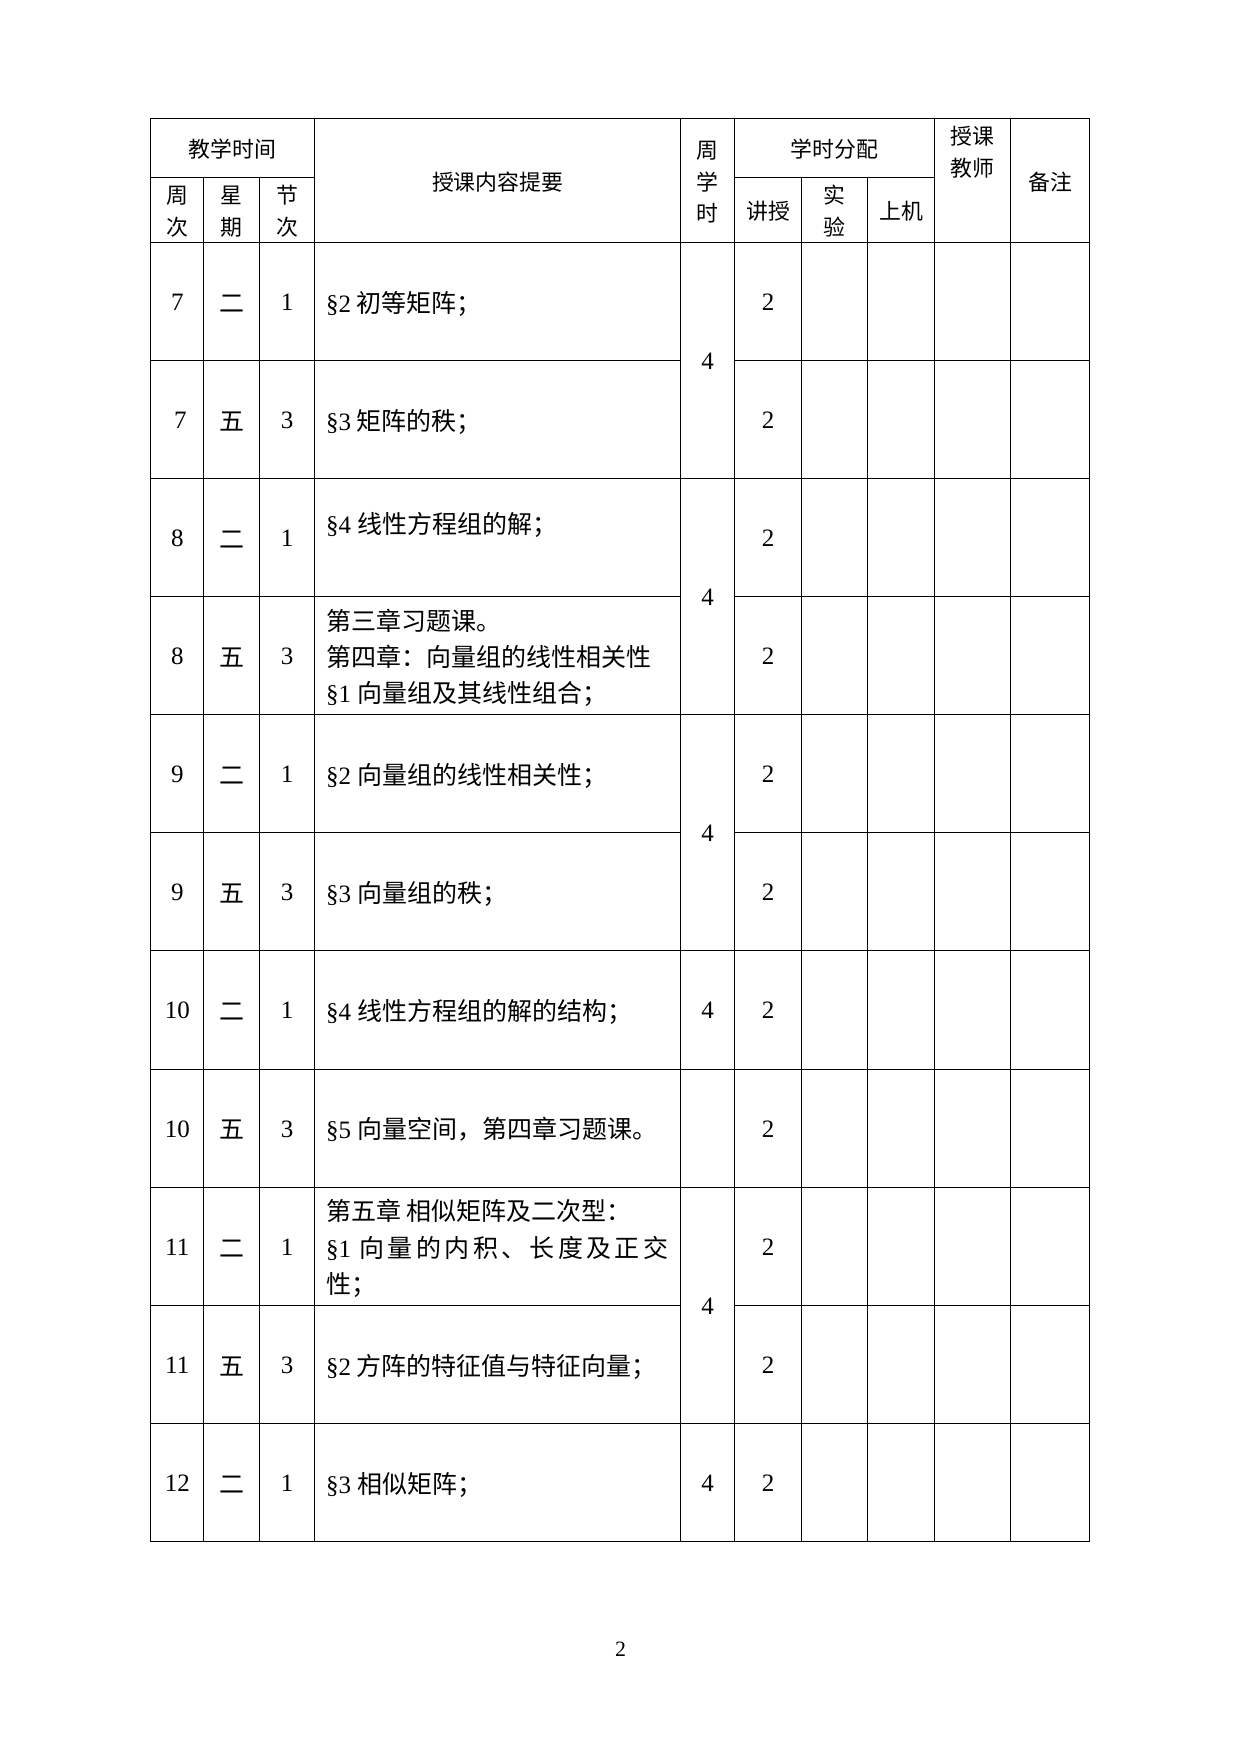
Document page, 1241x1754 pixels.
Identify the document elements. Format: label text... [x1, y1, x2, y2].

table_cell 二 [204, 715, 259, 832]
table_cell [802, 1306, 867, 1423]
table_cell [935, 1188, 1010, 1305]
table_cell §3 相似矩阵； [315, 1424, 680, 1541]
table_cell 2 [735, 715, 801, 832]
table_cell 4 [681, 1424, 734, 1541]
table_cell §4 线性方程组的解； [315, 479, 680, 596]
table_cell 4 [681, 715, 734, 950]
table_cell 第五章 相似矩阵及二次型： §1向量的内积、长度及正交性； [315, 1188, 680, 1305]
table_cell [935, 243, 1010, 360]
table_cell 4 [681, 243, 734, 478]
table_cell 7 [151, 361, 203, 478]
table_cell §2初等矩阵； [315, 243, 680, 360]
table_cell 二 [204, 951, 259, 1068]
table_cell [1011, 1070, 1089, 1187]
table_cell 9 [151, 833, 203, 950]
table_cell 五 [204, 833, 259, 950]
table_cell 二 [204, 1424, 259, 1541]
table_cell 1 [260, 243, 314, 360]
table_cell 3 [260, 361, 314, 478]
table_cell §3 向量组的秩； [315, 833, 680, 950]
table_cell [802, 1188, 867, 1305]
table_cell [868, 479, 934, 596]
table_cell [868, 715, 934, 832]
table_cell [1011, 1188, 1089, 1305]
table_cell 8 [151, 597, 203, 714]
table_cell [868, 1424, 934, 1541]
table_cell 二 [204, 1188, 259, 1305]
table_cell [935, 1424, 1010, 1541]
table_cell 1 [260, 1188, 314, 1305]
table_cell 第三章习题课。 第四章：向量组的线性相关性 §1 向量组及其线性组合； [315, 597, 680, 714]
table_cell [868, 597, 934, 714]
table_cell 2 [735, 479, 801, 596]
table_cell 11 [151, 1306, 203, 1423]
table_cell [935, 833, 1010, 950]
table_cell [868, 833, 934, 950]
table_cell [1011, 1424, 1089, 1541]
table_cell 五 [204, 597, 259, 714]
table_cell [935, 597, 1010, 714]
table_cell §2 向量组的线性相关性； [315, 715, 680, 832]
table_cell §5 向量空间，第四章习题课。 [315, 1070, 680, 1187]
table_cell 8 [151, 479, 203, 596]
table_cell [935, 1306, 1010, 1423]
table_cell 10 [151, 951, 203, 1068]
table_header 周学时 [681, 119, 734, 242]
table_cell §4 线性方程组的解的结构； [315, 951, 680, 1068]
table_cell 2 [735, 951, 801, 1068]
table_cell [868, 1306, 934, 1423]
table_cell 星期 [204, 178, 259, 242]
table_cell [868, 243, 934, 360]
table_cell [1011, 479, 1089, 596]
table_cell 2 [735, 1306, 801, 1423]
table_cell 二 [204, 479, 259, 596]
table_cell [1011, 1306, 1089, 1423]
table_cell [1011, 715, 1089, 832]
table_cell [802, 479, 867, 596]
table_cell [802, 833, 867, 950]
table_cell 1 [260, 951, 314, 1068]
table_cell [1011, 597, 1089, 714]
table_cell 3 [260, 597, 314, 714]
table_cell 3 [260, 1070, 314, 1187]
table_cell 3 [260, 1306, 314, 1423]
table_header 学时分配 [735, 119, 934, 177]
table_cell 上机 [868, 178, 934, 242]
table_cell 10 [151, 1070, 203, 1187]
table_cell [868, 1070, 934, 1187]
table_cell 3 [260, 833, 314, 950]
table_cell [802, 1070, 867, 1187]
table_cell 2 [735, 243, 801, 360]
table_cell 2 [735, 1188, 801, 1305]
table_cell 2 [735, 597, 801, 714]
table_cell 1 [260, 715, 314, 832]
table_cell [802, 1424, 867, 1541]
table_header 授课教师 [935, 119, 1010, 242]
table_cell 2 [735, 1424, 801, 1541]
table_cell §3矩阵的秩； [315, 361, 680, 478]
table_cell [935, 1070, 1010, 1187]
table_cell 11 [151, 1188, 203, 1305]
table_cell 节次 [260, 178, 314, 242]
table_cell [1011, 243, 1089, 360]
table_cell [868, 951, 934, 1068]
table_cell [802, 715, 867, 832]
table_cell 周次 [151, 178, 203, 242]
table_header 授课内容提要 [315, 119, 680, 242]
table_cell 五 [204, 1070, 259, 1187]
table_cell 4 [681, 951, 734, 1068]
table_cell 2 [735, 361, 801, 478]
table_cell [935, 951, 1010, 1068]
table_cell 2 [735, 833, 801, 950]
table_cell [868, 1188, 934, 1305]
table_cell 实验 [802, 178, 867, 242]
table_cell 9 [151, 715, 203, 832]
table_cell [802, 243, 867, 360]
table_cell 二 [204, 243, 259, 360]
table_cell 1 [260, 1424, 314, 1541]
table_cell 2 [735, 1070, 801, 1187]
table_header 备注 [1011, 119, 1089, 242]
table_cell §2方阵的特征值与特征向量； [315, 1306, 680, 1423]
table_cell [802, 597, 867, 714]
table_cell 五 [204, 1306, 259, 1423]
table_cell [1011, 833, 1089, 950]
table_cell [935, 361, 1010, 478]
table_header 教学时间 [151, 119, 314, 177]
table_cell [935, 715, 1010, 832]
table_cell 12 [151, 1424, 203, 1541]
table_cell 4 [681, 1188, 734, 1423]
table_cell 7 [151, 243, 203, 360]
table_cell [802, 361, 867, 478]
table_cell [935, 479, 1010, 596]
table_cell [1011, 951, 1089, 1068]
table_cell [802, 951, 867, 1068]
table_cell [1011, 361, 1089, 478]
table_cell 讲授 [735, 178, 801, 242]
table_cell 4 [681, 479, 734, 714]
table_cell 五 [204, 361, 259, 478]
table_cell 1 [260, 479, 314, 596]
table_cell [868, 361, 934, 478]
